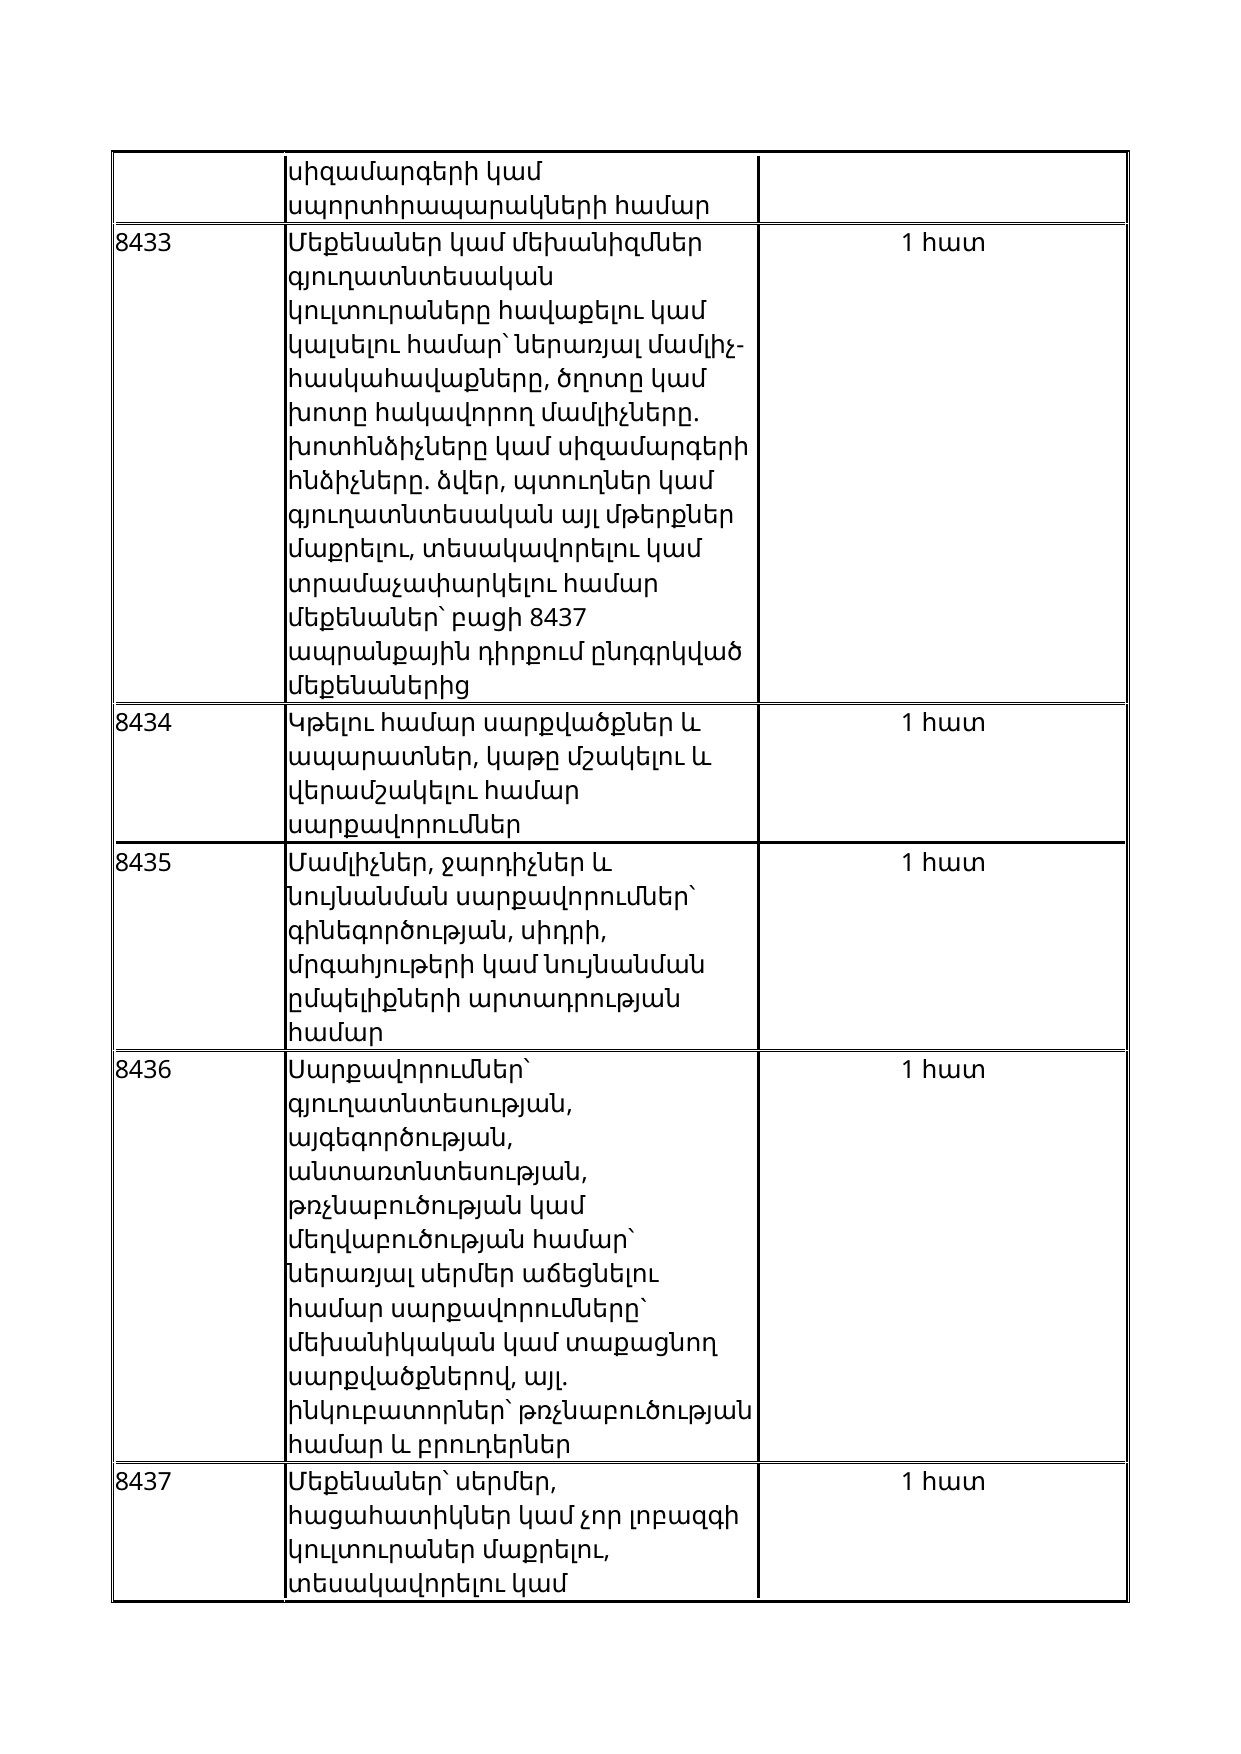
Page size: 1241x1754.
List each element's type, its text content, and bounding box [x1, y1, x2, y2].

table_cell 1 հատ [760, 1049, 1127, 1461]
table_cell 1 հատ [760, 221, 1127, 701]
table_cell 8435 [114, 841, 284, 1048]
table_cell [285, 1464, 758, 1600]
table_cell 1 հատ [760, 841, 1126, 1048]
table_cell Մեքենաներ կամ մեխանիզմներ գյուղատնտեսական կուլտուրաները հավաքելու կամ կալսելու համար՝ ներառյալ մամլիչ-հասկահավաքները, ծղոտը կամ խոտը հակավորող մամլիչները. խոտհնձիչները կամ սիզամարգերի հնձիչները. ձվեր, պտուղներ կամ գյուղատնտեսական այլ մթերքներ մաքրելու, տեսակավորելու կամ տրամաչափարկելու համար մեքենաներ՝ բացի 8437 ապրանքային դիրքում ընդգրկված մեքենաներից [287, 225, 757, 701]
table_cell 8432 [114, 152, 285, 221]
table_cell 8434 [114, 701, 284, 841]
table_cell 8433 [114, 221, 284, 701]
table_cell 8437 [112, 1461, 285, 1600]
table_cell 8436 [114, 1049, 284, 1461]
table_cell Կթելու համար սարքվածքներ և ապարատներ, կաթը մշակելու և վերամշակելու համար սարքավորումներ [287, 705, 757, 841]
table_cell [285, 153, 758, 221]
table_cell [758, 153, 1126, 221]
table_cell 1 հատ [758, 1461, 1128, 1600]
table_cell Սարքավորումներ՝ գյուղատնտեսության, այգեգործության, անտառտնտեսության, թռչնաբուծության կամ մեղվաբուծության համար՝ ներառյալ սերմեր աճեցնելու համար սարքավորումները` մեխանիկական կամ տաքացնող սարքվածքներով, այլ. ինկուբատորներ՝ թռչնաբուծության համար և բրուդերներ [287, 1052, 757, 1461]
table_cell 1 հատ [760, 701, 1127, 841]
table_cell Մամլիչներ, ջարդիչներ և նույնանման սարքավորումներ՝ գինեգործության, սիդրի, մրգահյութերի կամ նույնանման ըմպելիքների արտադրության համար [287, 844, 757, 1048]
